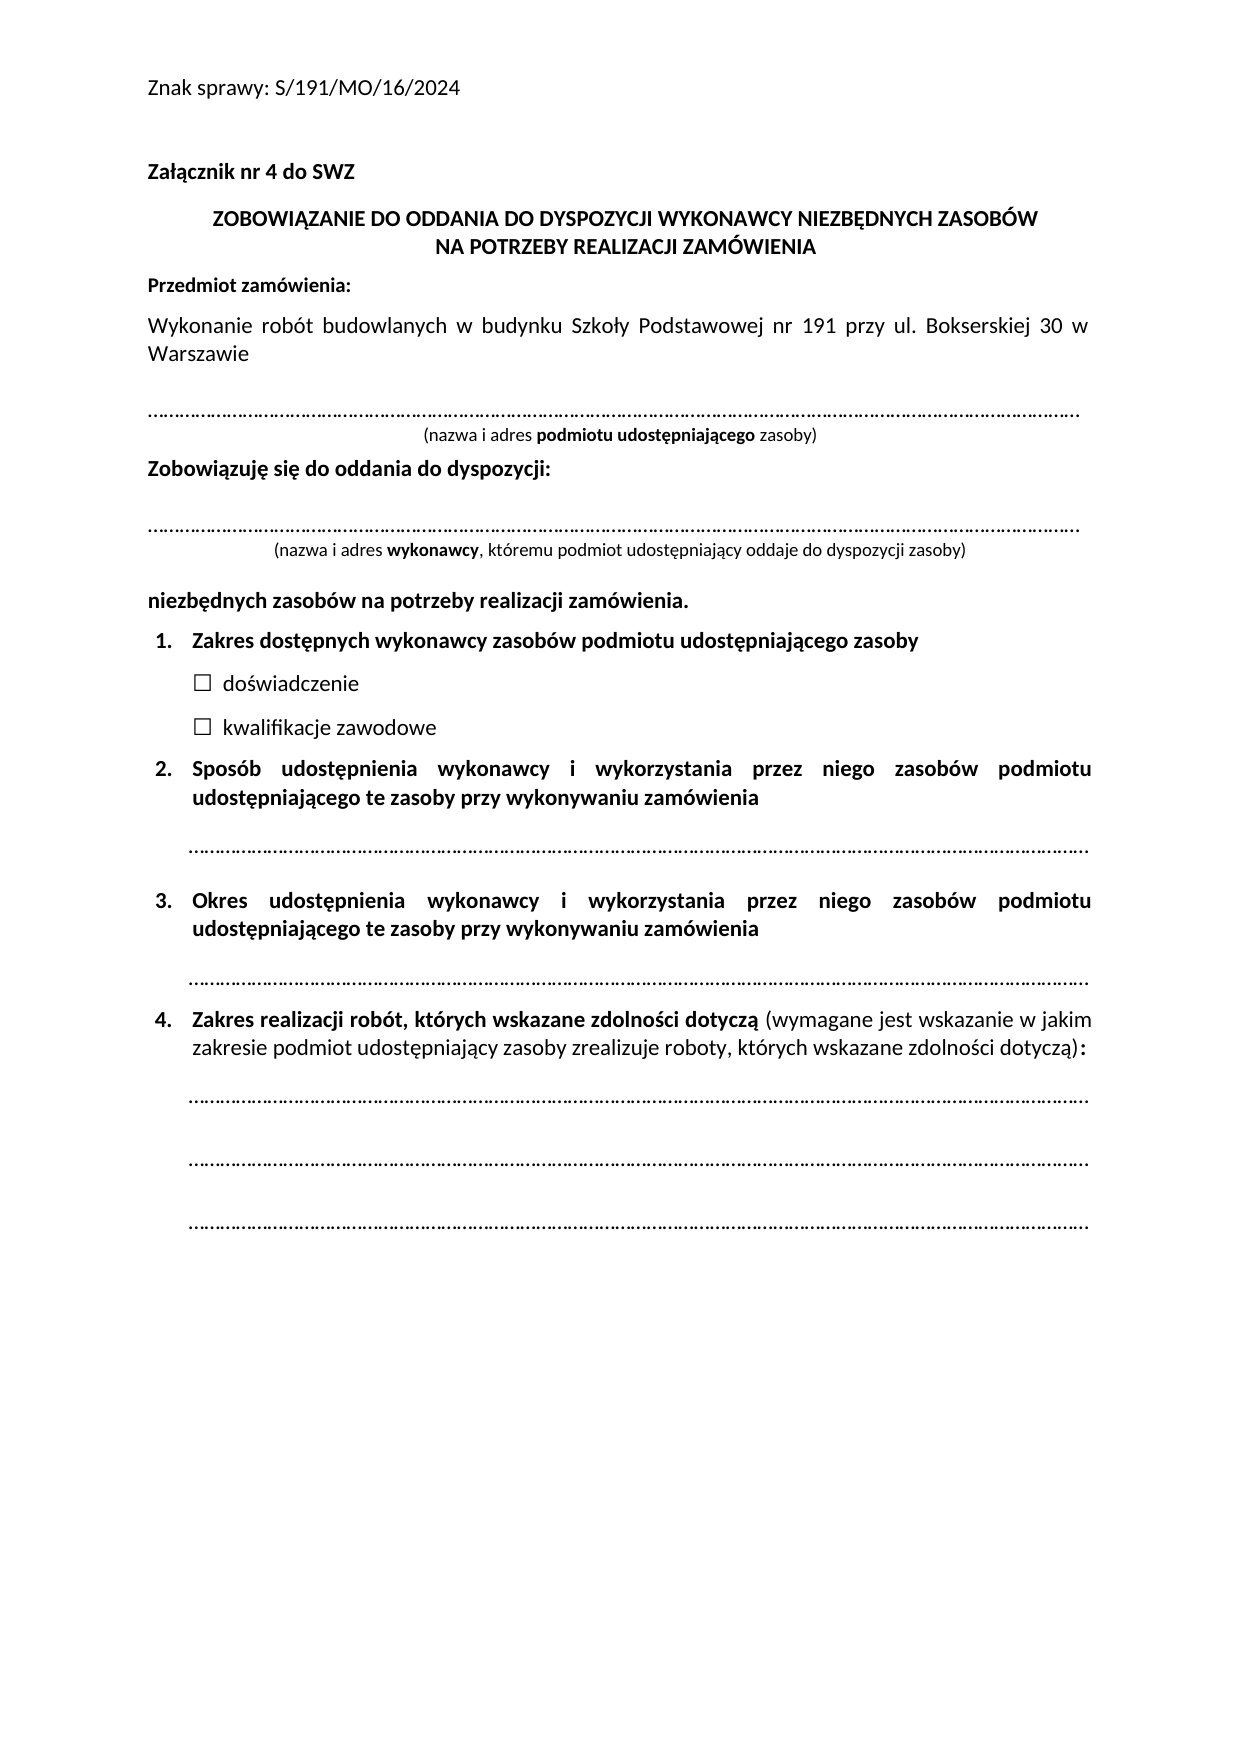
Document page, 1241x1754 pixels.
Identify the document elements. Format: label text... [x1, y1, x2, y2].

list Sposób udostępnienia wykonawcy i wykorzystania przez niego zasobów podmiotu udostępniającego te zasoby przy wykonywaniu zamówienia [155, 754, 1093, 811]
text (nazwa i adres wykonawcy, któremu podmiot udostępniający oddaje do dyspozycji zasoby) [148, 538, 1093, 561]
text ZOBOWIĄZANIE DO ODDANIA DO DYSPOZYCJI WYKONAWCY NIEZBĘDNYCH ZASOBÓW [148, 204, 1104, 232]
text ……………………………………………………………………………………………………………………………………………………… [188, 1207, 1093, 1235]
text ……………………………………………………………………………………………………………………………………………………… [188, 963, 1093, 991]
text ……………………………………………………………………………………………………………………………………………………… [188, 831, 1093, 859]
text doświadczenie [192, 667, 1093, 698]
text kwalifikacje zawodowe [192, 711, 1093, 742]
text ……………………………………………………………………………………………………………………………………………………… [188, 1082, 1093, 1110]
text …………………………………………………………………………………………………………………………………………………………… [148, 510, 1093, 538]
text Zobowiązuję się do oddania do dyspozycji: [148, 454, 1093, 482]
text Przedmiot zamówienia: [148, 273, 1093, 298]
list Zakres dostępnych wykonawcy zasobów podmiotu udostępniającego zasoby [155, 627, 1093, 654]
text niezbędnych zasobów na potrzeby realizacji zamówienia. [148, 586, 1093, 614]
text Załącznik nr 4 do SWZ [148, 157, 1093, 185]
list Zakres realizacji robót, których wskazane zdolności dotyczą (wymagane jest wskazanie w jakim zakresie podmiot udostępniający zasoby zrealizuje roboty, których wskazane zdolności dotyczą): [154, 1005, 1093, 1061]
list Okres udostępnienia wykonawcy i wykorzystania przez niego zasobów podmiotu udostępniającego te zasoby przy wykonywaniu zamówienia [155, 886, 1093, 942]
text ……………………………………………………………………………………………………………………………………………………… [188, 1144, 1093, 1172]
text NA POTRZEBY REALIZACJI ZAMÓWIENIA [148, 232, 1104, 260]
text …………………………………………………………………………………………………………………………………………………………… [148, 395, 1093, 423]
text (nazwa i adres podmiotu udostępniającego zasoby) [148, 423, 1093, 446]
